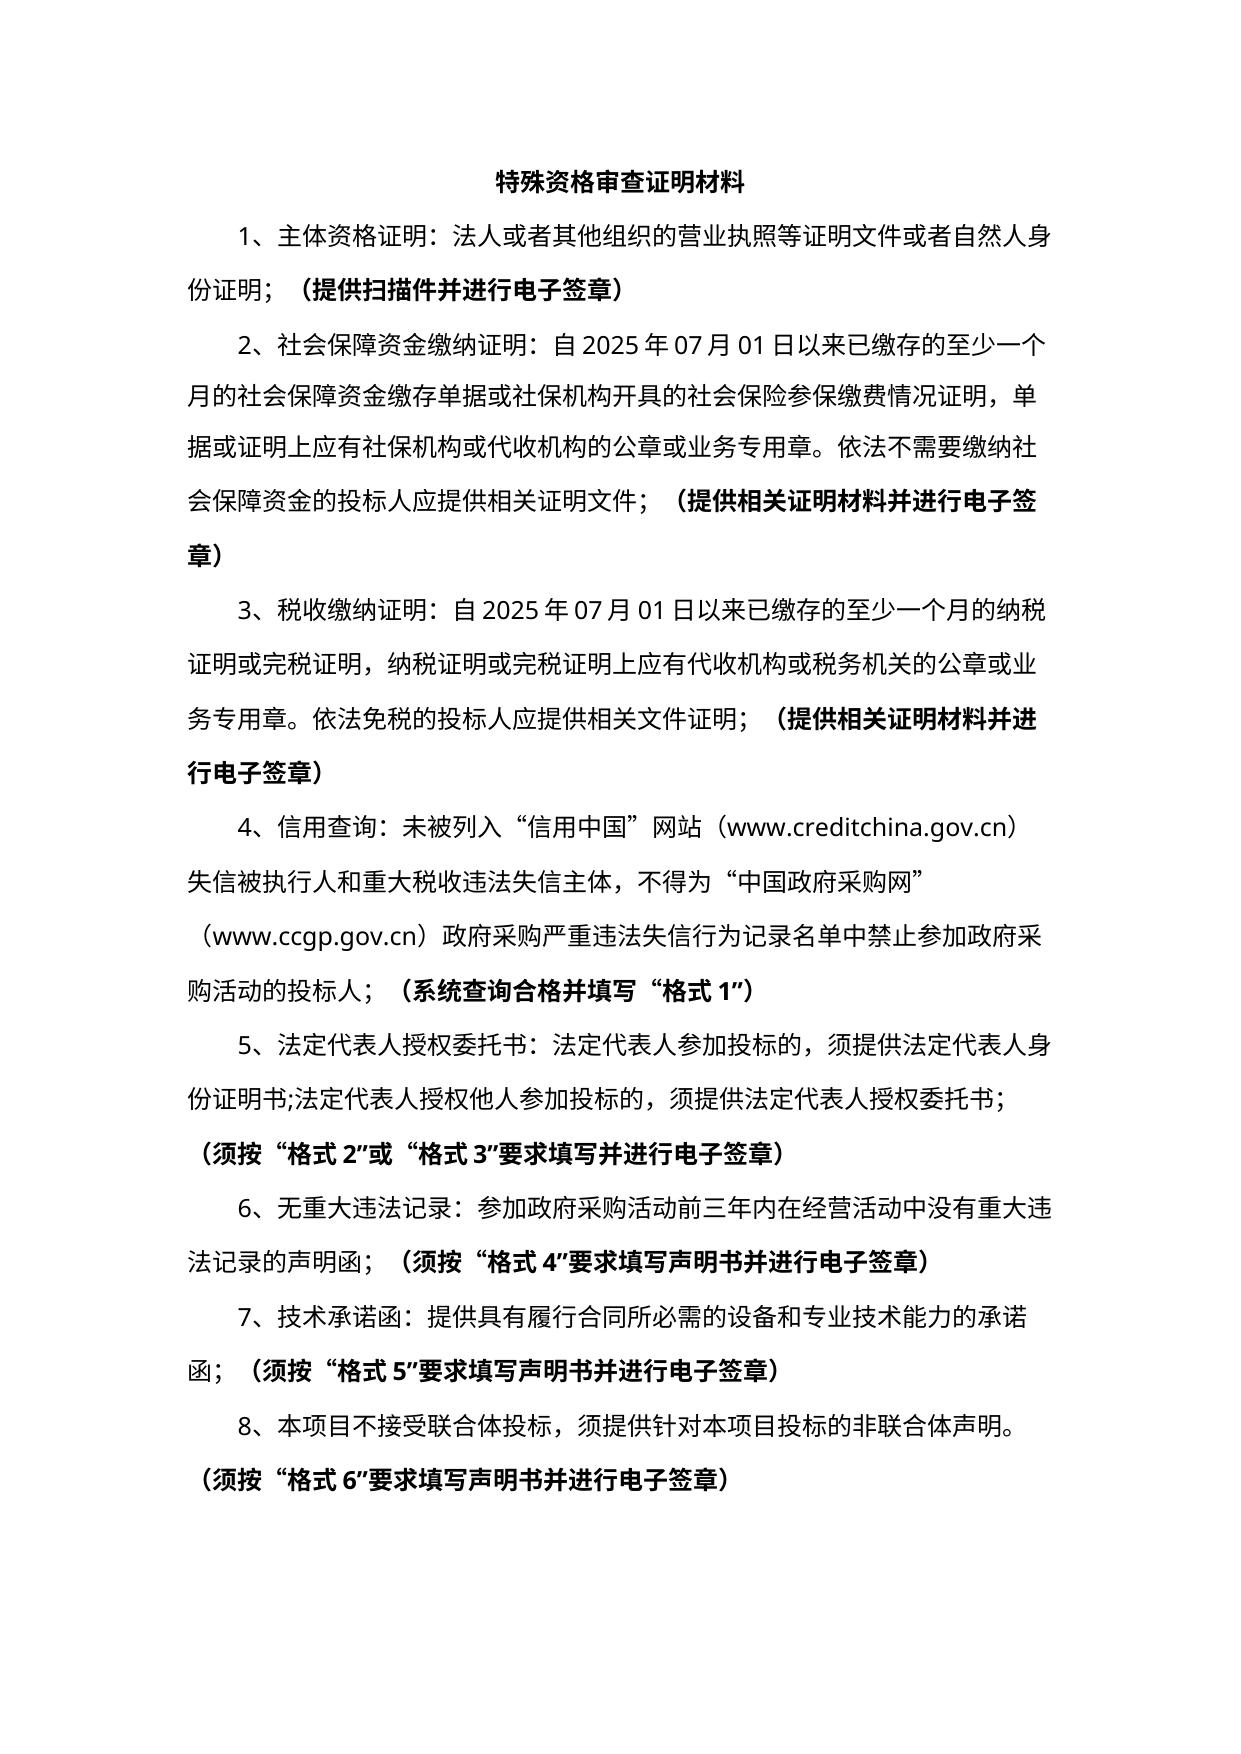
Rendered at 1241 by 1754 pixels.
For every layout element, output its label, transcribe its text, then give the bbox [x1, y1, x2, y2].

text 7、技术承诺函：提供具有履行合同所必需的设备和专业技术能力的承诺函；（须按“格式5”要求填写声明书并进行电子签章） [187, 1297, 1053, 1388]
text 3、税收缴纳证明：自2025年07月01日以来已缴存的至少一个月的纳税证明或完税证明，纳税证明或完税证明上应有代收机构或税务机关的公章或业务专用章。依法免税的投标人应提供相关文件证明；（提供相关证明材料并进行电子签章） [187, 590, 1053, 790]
text 4、信用查询：未被列入“信用中国”网站（www.creditchina.gov.cn）失信被执行人和重大税收违法失信主体，不得为“中国政府采购网”（www.ccgp.gov.cn）政府采购严重违法失信行为记录名单中禁止参加政府采购活动的投标人；（系统查询合格并填写“格式1”） [187, 808, 1053, 1007]
text 8、本项目不接受联合体投标，须提供针对本项目投标的非联合体声明。（须按“格式6”要求填写声明书并进行电子签章） [187, 1406, 1053, 1497]
text 特殊资格审查证明材料 [187, 162, 1053, 198]
text 1、主体资格证明：法人或者其他组织的营业执照等证明文件或者自然人身份证明；（提供扫描件并进行电子签章） [187, 216, 1053, 307]
text （须按“格式2”或“格式3”要求填写并进行电子签章） [187, 1134, 1053, 1170]
text 5、法定代表人授权委托书：法定代表人参加投标的，须提供法定代表人身份证明书;法定代表人授权他人参加投标的，须提供法定代表人授权委托书； [187, 1025, 1053, 1116]
text 2、社会保障资金缴纳证明：自2025年07月01日以来已缴存的至少一个月的社会保障资金缴存单据或社保机构开具的社会保险参保缴费情况证明，单据或证明上应有社保机构或代收机构的公章或业务专用章。依法不需要缴纳社会保障资金的投标人应提供相关证明文件；（提供相关证明材料并进行电子签章） [187, 325, 1053, 572]
text 6、无重大违法记录：参加政府采购活动前三年内在经营活动中没有重大违法记录的声明函；（须按“格式4”要求填写声明书并进行电子签章） [187, 1188, 1053, 1279]
